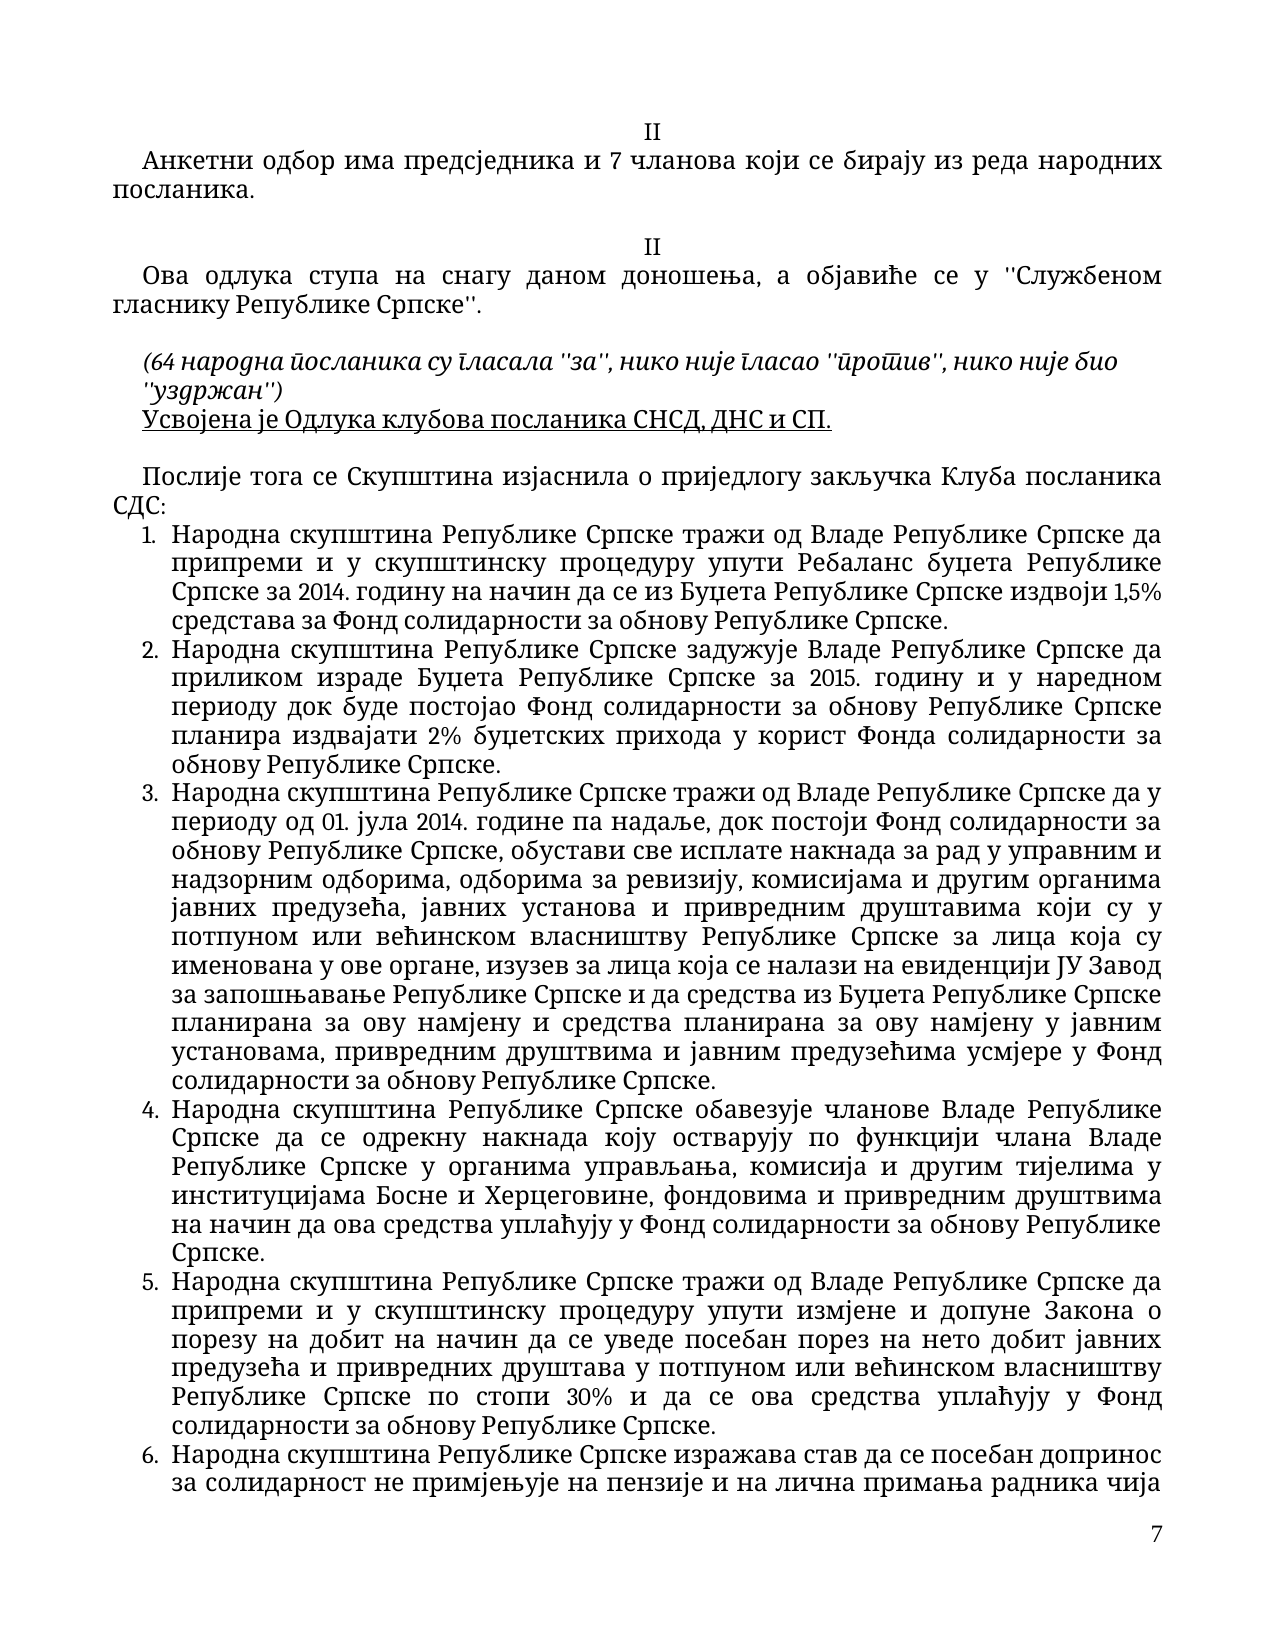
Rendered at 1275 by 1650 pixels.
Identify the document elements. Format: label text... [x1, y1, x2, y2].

text (64 народна посланика су гласала ''за'', нико није гласао ''против'', нико није био [112, 348, 1163, 377]
text ''уздржан'') [112, 377, 1163, 406]
text Анкетни одбор има предсједника и 7 чланова који се бирају из реда народних посланика. [112, 147, 1163, 204]
list Народна скупштина Републике Српске тражи од Владе Републике Српске да припреми и у скупштинску процедуру упути измјене и допуне Закона о порезу на добит на начин да се уведе посебан порез на нето добит јавних предузећа и привредних друштава у потпуном или већинском власништву Републике Српске по стопи 30% и да се ова средства уплаћују у Фонд солидарности за обнову Републике Српске. [142, 1268, 1163, 1441]
list Народна скупштина Републике Српске тражи од Владе Републике Српске да у периоду од 01. јула 2014. године па надаље, док постоји Фонд солидарности за обнову Републике Српске, обустави све исплате накнада за рад у управним и надзорним одборима, одборима за ревизију, комисијама и другим органима јавних предузећа, јавних установа и привредним друштавима који су у потпуном или већинском власништву Републике Српске за лица која су именована у ове органе, изузев за лица која се налази на евиденцији ЈУ Завод за запошњавање Републике Српске и да средства из Буџета Републике Српске планирана за ову намјену и средства планирана за ову намјену у јавним установама, привредним друштвима и јавним предузећима усмјере у Фонд солидарности за обнову Републике Српске. [142, 779, 1163, 1096]
list Народна скупштина Републике Српске задужује Владе Републике Српске да приликом израде Буџета Републике Српске за 2015. годину и у наредном периоду док буде постојао Фонд солидарности за обнову Републике Српске планира издвајати 2% буџетских прихода у корист Фонда солидарности за обнову Републике Српске. [142, 636, 1163, 779]
text II [112, 118, 1163, 147]
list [142, 1441, 1163, 1498]
list Народна скупштина Републике Српске тражи од Владе Републике Српске да припреми и у скупштинску процедуру упути Ребаланс буџета Републике Српске за 2014. годину на начин да се из Буџета Републике Српске издвоји 1,5% средстава за Фонд солидарности за обнову Републике Српске. [142, 521, 1163, 636]
list Народна скупштина Републике Српске обавезује чланове Владе Републике Српске да се одрекну накнада коју остварују по функцији члана Владе Републике Српске у органима управљања, комисија и другим тијелима у институцијама Босне и Херцеговине, фондовима и привредним друштвима на начин да ова средства уплаћују у Фонд солидарности за обнову Републике Српске. [142, 1096, 1163, 1268]
text Усвојена је Одлука клубова посланика СНСД, ДНС и СП. [112, 406, 1163, 434]
text II [112, 233, 1163, 262]
text Ова одлука ступа на снагу даном доношења, а објавиће се у ''Службеном гласнику Републике Српске''. [112, 262, 1163, 319]
text Послије тога се Скупштина изјаснила о приједлогу закључка Клуба посланика СДС: [112, 463, 1163, 521]
